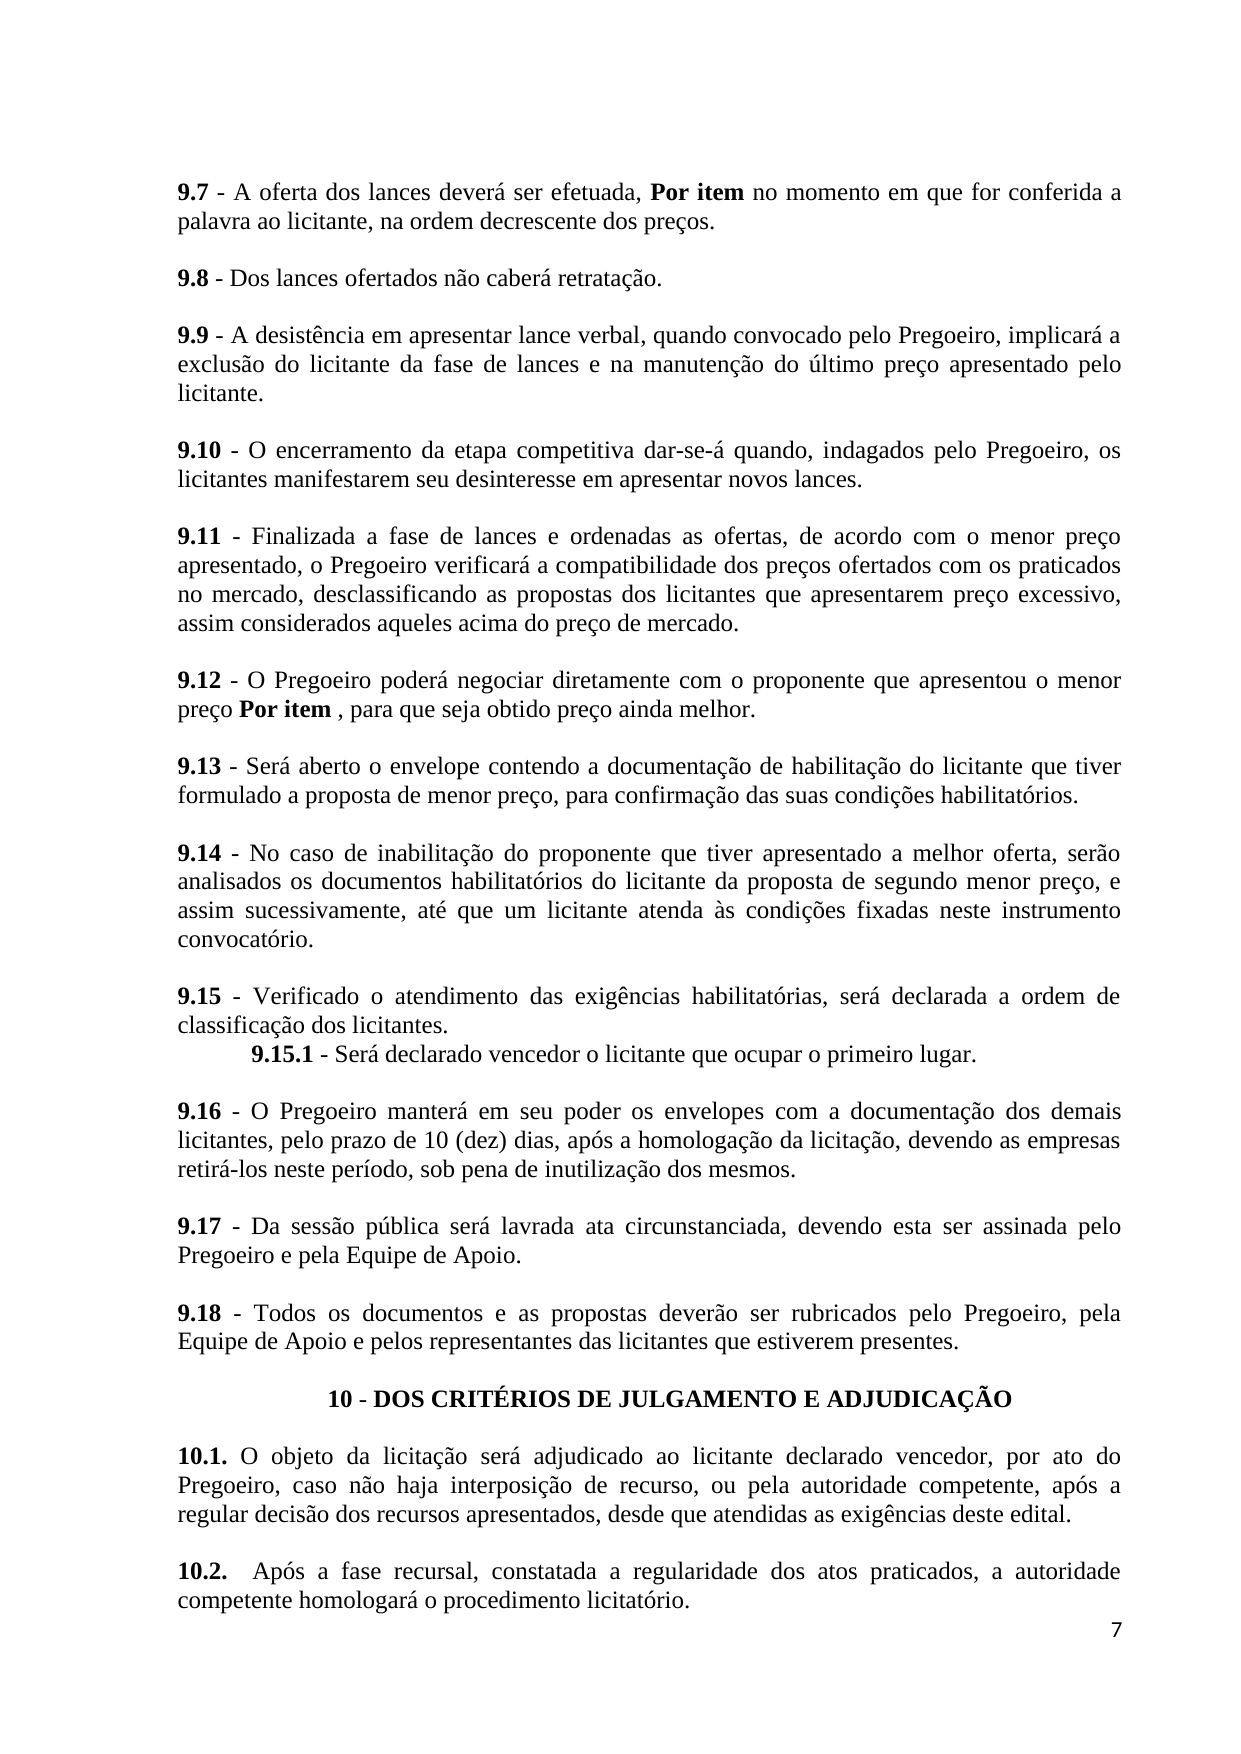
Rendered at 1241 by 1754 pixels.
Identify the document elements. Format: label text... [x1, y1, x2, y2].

text 9.15.1 - Será declarado vencedor o licitante que ocupar o primeiro lugar. [177, 1039, 1122, 1068]
text 9.10 - O encerramento da etapa competitiva dar-se-á quando, indagados pelo Pregoeiro, os licitantes manifestarem seu desinteresse em apresentar novos lances. [177, 435, 1122, 493]
text 9.12 - O Pregoeiro poderá negociar diretamente com o proponente que apresentou o menor preço Por item , para que seja obtido preço ainda melhor. [177, 665, 1122, 723]
text 9.9 - A desistência em apresentar lance verbal, quando convocado pelo Pregoeiro, implicará a exclusão do licitante da fase de lances e na manutenção do último preço apresentado pelo licitante. [177, 320, 1122, 406]
text 10 - DOS CRITÉRIOS DE JULGAMENTO E ADJUDICAÇÃO [177, 1384, 1122, 1413]
text 9.14 - No caso de inabilitação do proponente que tiver apresentado a melhor oferta, serão analisados os documentos habilitatórios do licitante da proposta de segundo menor preço, e assim sucessivamente, até que um licitante atenda às condições fixadas neste instrumento convocatório. [177, 838, 1122, 953]
text 10.1. O objeto da licitação será adjudicado ao licitante declarado vencedor, por ato do Pregoeiro, caso não haja interposição de recurso, ou pela autoridade competente, após a regular decisão dos recursos apresentados, desde que atendidas as exigências deste edital. [177, 1441, 1122, 1528]
text 9.13 - Será aberto o envelope contendo a documentação de habilitação do licitante que tiver formulado a proposta de menor preço, para confirmação das suas condições habilitatórios. [177, 751, 1122, 809]
text 9.15 - Verificado o atendimento das exigências habilitatórias, será declarada a ordem de classificação dos licitantes. [177, 981, 1122, 1039]
text 9.16 - O Pregoeiro manterá em seu poder os envelopes com a documentação dos demais licitantes, pelo prazo de 10 (dez) dias, após a homologação da licitação, devendo as empresas retirá-los neste período, sob pena de inutilização dos mesmos. [177, 1096, 1122, 1183]
text 9.11 - Finalizada a fase de lances e ordenadas as ofertas, de acordo com o menor preço apresentado, o Pregoeiro verificará a compatibilidade dos preços ofertados com os praticados no mercado, desclassificando as propostas dos licitantes que apresentarem preço excessivo, assim considerados aqueles acima do preço de mercado. [177, 521, 1122, 636]
text 9.7 - A oferta dos lances deverá ser efetuada, Por item no momento em que for conferida a palavra ao licitante, na ordem decrescente dos preços. [177, 177, 1122, 235]
text 9.8 - Dos lances ofertados não caberá retratação. [177, 263, 1122, 291]
text 9.18 - Todos os documentos e as propostas deverão ser rubricados pelo Pregoeiro, pela Equipe de Apoio e pelos representantes das licitantes que estiverem presentes. [177, 1298, 1122, 1355]
text 10.2. Após a fase recursal, constatada a regularidade dos atos praticados, a autoridade competente homologará o procedimento licitatório. [177, 1556, 1122, 1614]
text 9.17 - Da sessão pública será lavrada ata circunstanciada, devendo esta ser assinada pelo Pregoeiro e pela Equipe de Apoio. [177, 1211, 1122, 1269]
